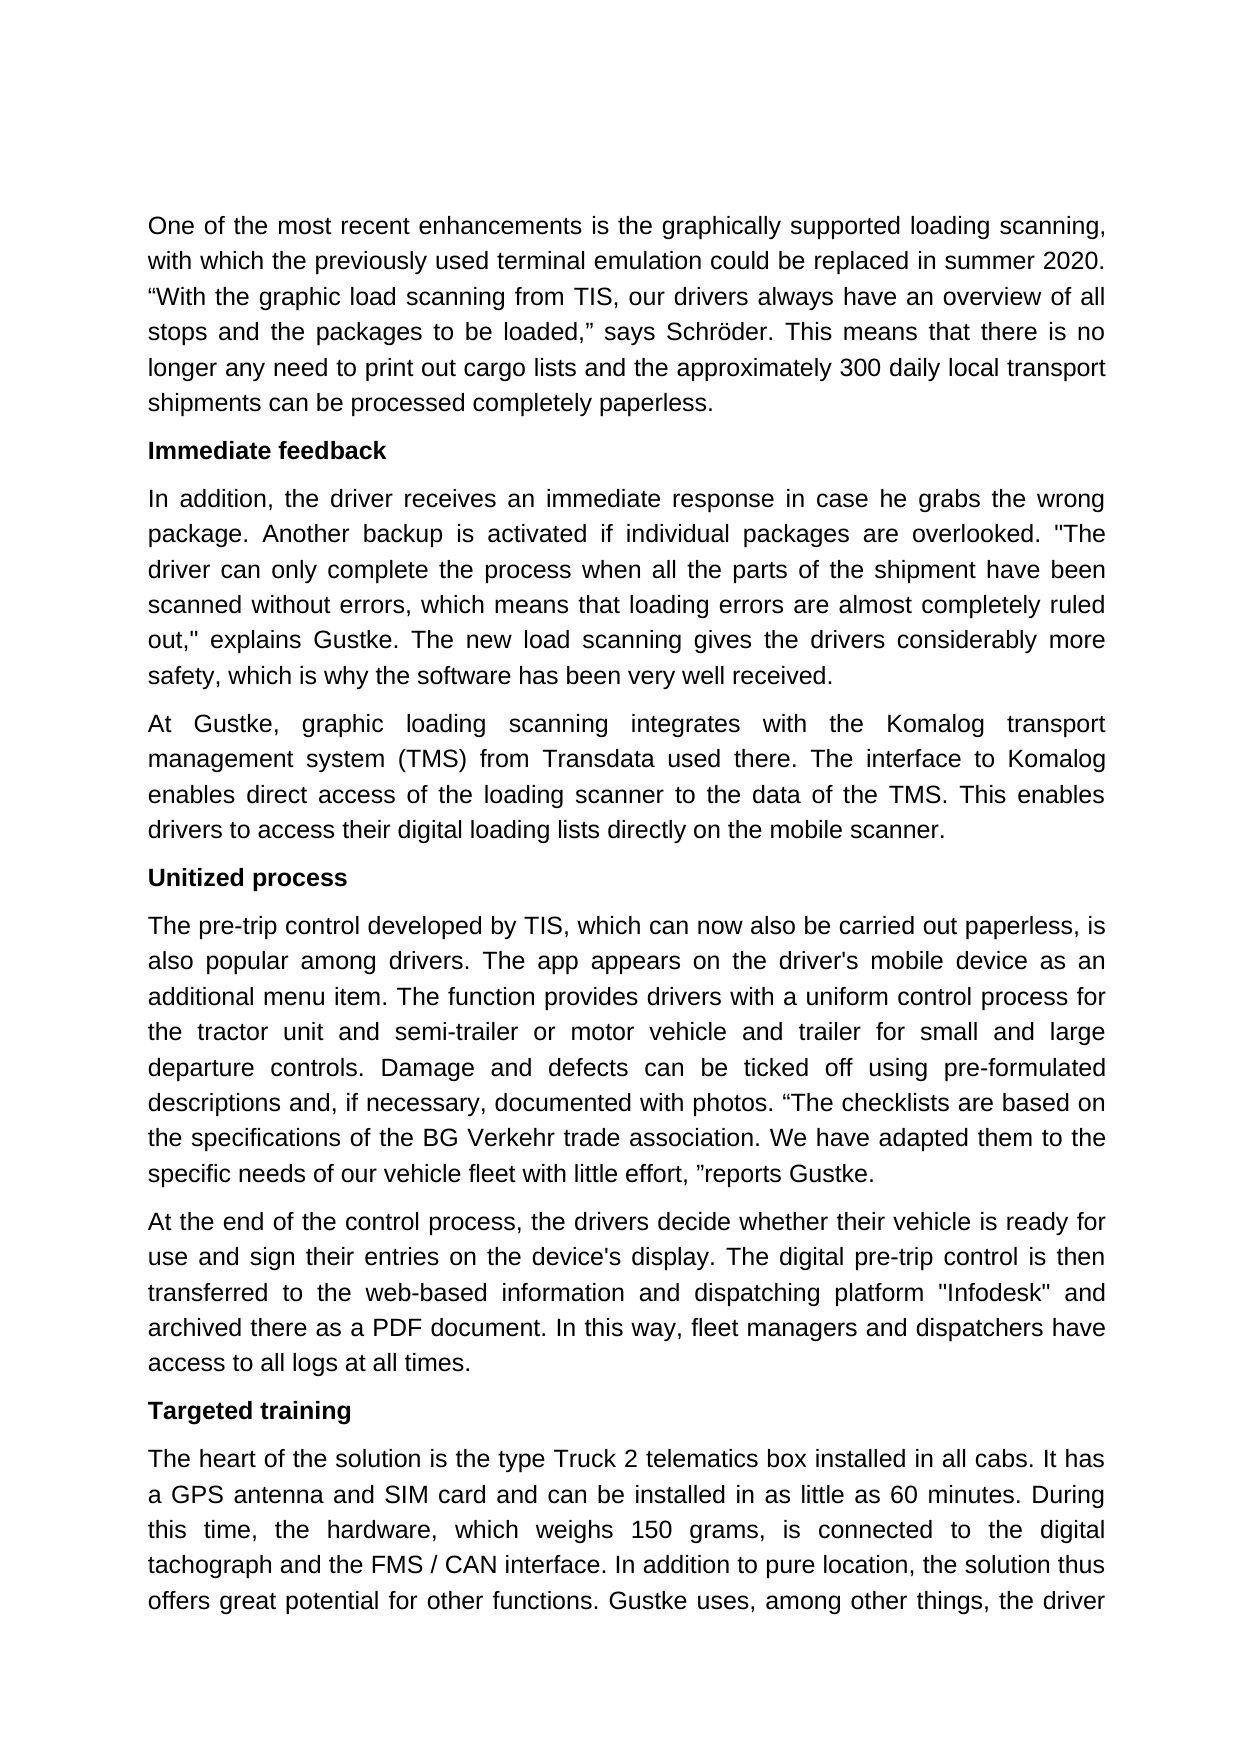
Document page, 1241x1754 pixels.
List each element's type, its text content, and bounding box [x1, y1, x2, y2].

text Unitized process [148, 858, 1107, 893]
text Immediate feedback [148, 431, 1107, 466]
text One of the most recent enhancements is the graphically supported loading scanning, with which the previously used terminal emulation could be replaced in summer 2020. “With the graphic load scanning from TIS, our drivers always have an overview of all stops and the packages to be loaded,” says Schröder. This means that there is no longer any need to print out cargo lists and the approximately 300 daily local transport shipments can be processed completely paperless. [148, 206, 1107, 418]
text Targeted training [148, 1391, 1107, 1427]
text In addition, the driver receives an immediate response in case he grabs the wrong package. Another backup is activated if individual packages are overlooked. "The driver can only complete the process when all the parts of the shipment have been scanned without errors, which means that loading errors are almost completely ruled out," explains Gustke. The new load scanning gives the drivers considerably more safety, which is why the software has been very well received. [148, 479, 1107, 691]
text The pre-trip control developed by TIS, which can now also be carried out paperless, is also popular among drivers. The app appears on the driver's mobile device as an additional menu item. The function provides drivers with a uniform control process for the tractor unit and semi-trailer or motor vehicle and trailer for small and large departure controls. Damage and defects can be ticked off using pre-formulated descriptions and, if necessary, documented with photos. “The checklists are based on the specifications of the BG Verkehr trade association. We have adapted them to the specific needs of our vehicle fleet with little effort, ”reports Gustke. [148, 906, 1107, 1189]
text At Gustke, graphic loading scanning integrates with the Komalog transport management system (TMS) from Transdata used there. The interface to Komalog enables direct access of the loading scanner to the data of the TMS. This enables drivers to access their digital loading lists directly on the mobile scanner. [148, 704, 1107, 846]
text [148, 1439, 1107, 1616]
text At the end of the control process, the drivers decide whether their vehicle is ready for use and sign their entries on the device's display. The digital pre-trip control is then transferred to the web-based information and dispatching platform "Infodesk" and archived there as a PDF document. In this way, fleet managers and dispatchers have access to all logs at all times. [148, 1202, 1107, 1379]
